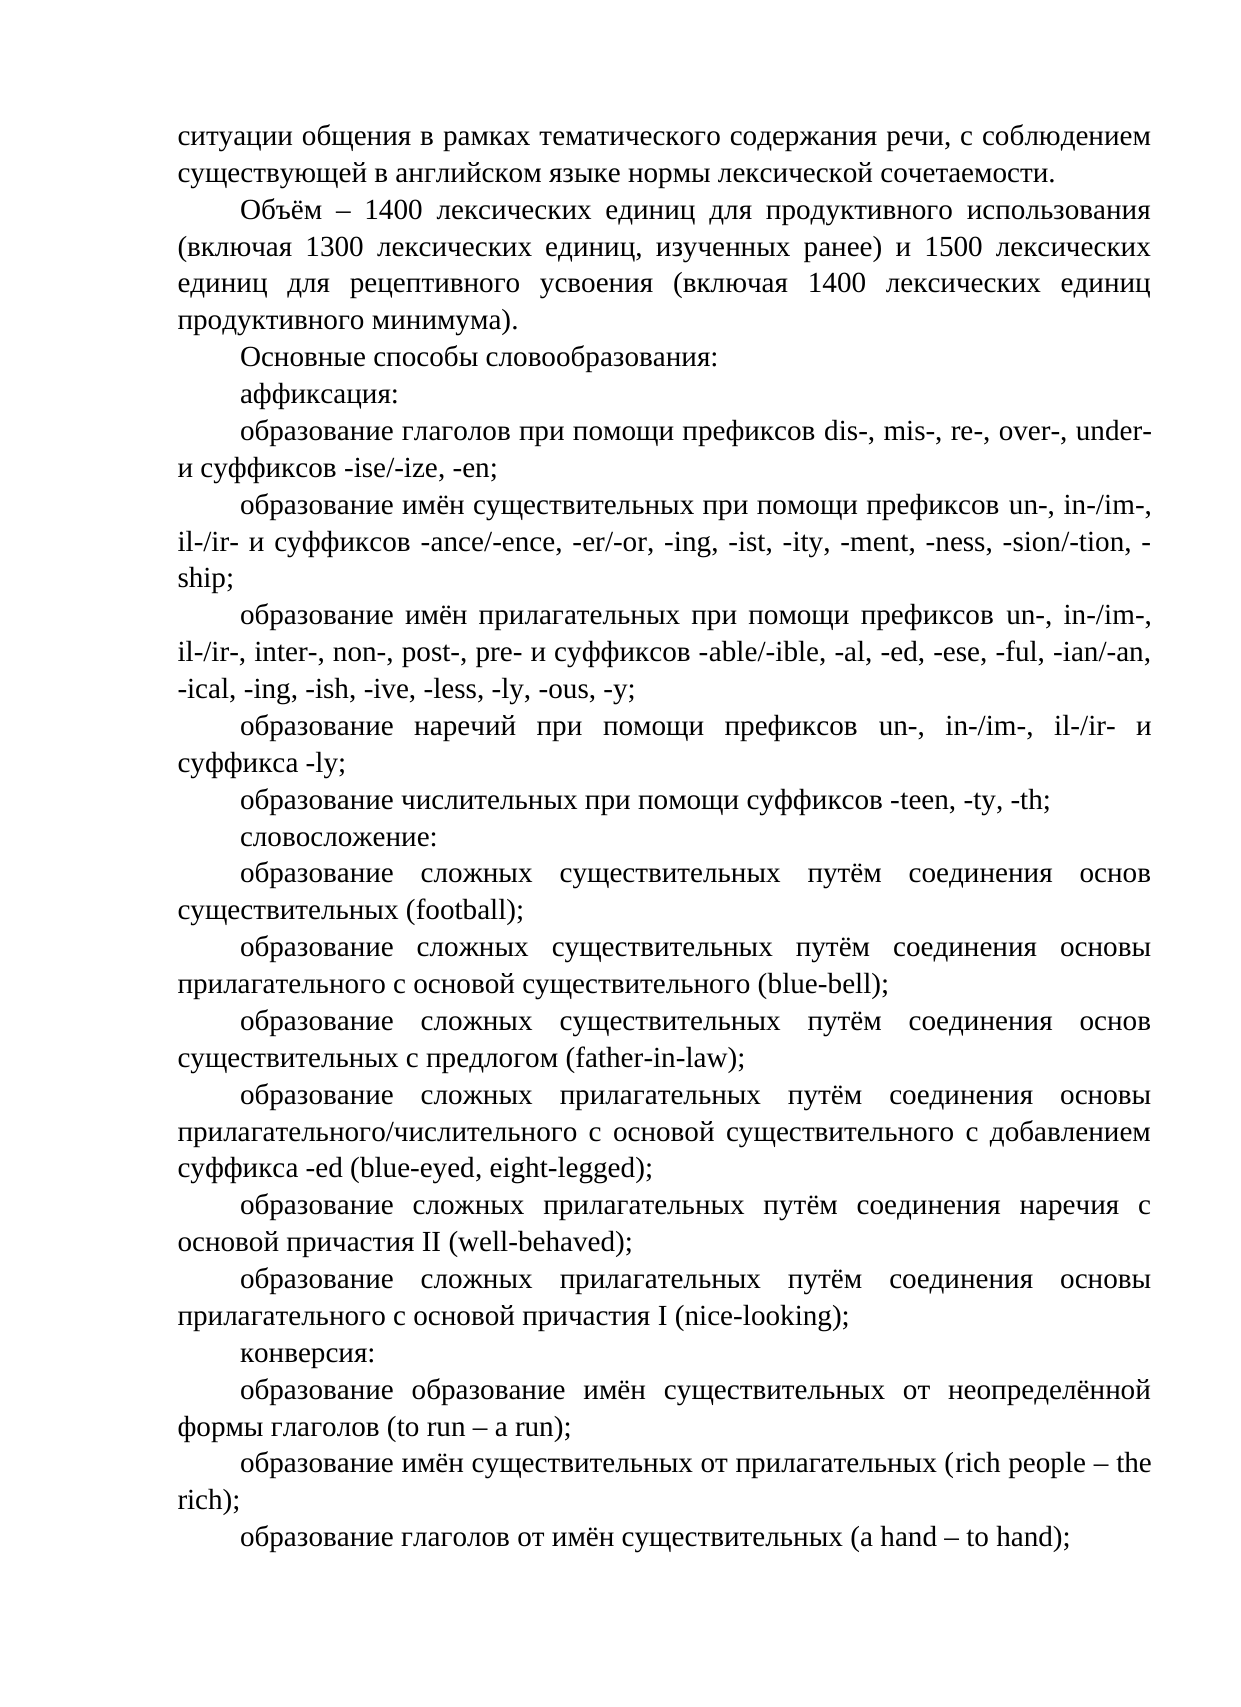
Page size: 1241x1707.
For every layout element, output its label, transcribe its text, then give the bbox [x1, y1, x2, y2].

text образование наречий при помощи префиксов un-, in-/im-, il-/ir- и суффикса -ly; [177, 708, 1152, 778]
text образование образование имён существительных от неопределённой формы глаголов (to run – a run); [177, 1372, 1152, 1442]
text образование имён существительных от прилагательных (rich people – the rich); [177, 1446, 1152, 1516]
text конверсия: [177, 1335, 1152, 1368]
text образование глаголов от имён существительных (a hand – to hand); [177, 1519, 1152, 1553]
text образование сложных прилагательных путём соединения основы прилагательного/числительного с основой существительного с добавлением суффикса -ed (blue-eyed, eight-legged); [177, 1077, 1152, 1184]
text словосложение: [177, 819, 1152, 852]
text аффиксация: [177, 376, 1152, 410]
text образование сложных прилагательных путём соединения наречия с основой причастия II (well-behaved); [177, 1187, 1152, 1258]
text образование имён прилагательных при помощи префиксов un-, in-/im-, il-/ir-, inter-, non-, post-, pre- и суффиксов -able/-ible, -al, -ed, -ese, -ful, -ian/-an, -ical, -ing, -ish, -ive, -less, -ly, -ous, -y; [177, 597, 1152, 705]
text Объём – 1400 лексических единиц для продуктивного использования (включая 1300 лексических единиц, изученных ранее) и 1500 лексических единиц для рецептивного усвоения (включая 1400 лексических единиц продуктивного минимума). [177, 192, 1152, 336]
text образование сложных существительных путём соединения основы прилагательного с основой существительного (blue-bell); [177, 929, 1152, 1000]
text образование сложных существительных путём соединения основ существительных (football); [177, 856, 1152, 926]
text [177, 118, 1152, 188]
text образование глаголов при помощи префиксов dis-, mis-, re-, over-, under- и суффиксов -ise/-ize, -en; [177, 413, 1152, 483]
text Основные способы словообразования: [177, 339, 1152, 373]
text образование имён существительных при помощи префиксов un-, in-/im-, il-/ir- и суффиксов -ance/-ence, -er/-or, -ing, -ist, -ity, -ment, -ness, -sion/-tion, -ship; [177, 487, 1152, 594]
text образование сложных существительных путём соединения основ существительных с предлогом (father-in-law); [177, 1003, 1152, 1073]
text образование числительных при помощи суффиксов -teen, -ty, -th; [177, 782, 1152, 815]
text образование сложных прилагательных путём соединения основы прилагательного с основой причастия I (nice-looking); [177, 1261, 1152, 1332]
